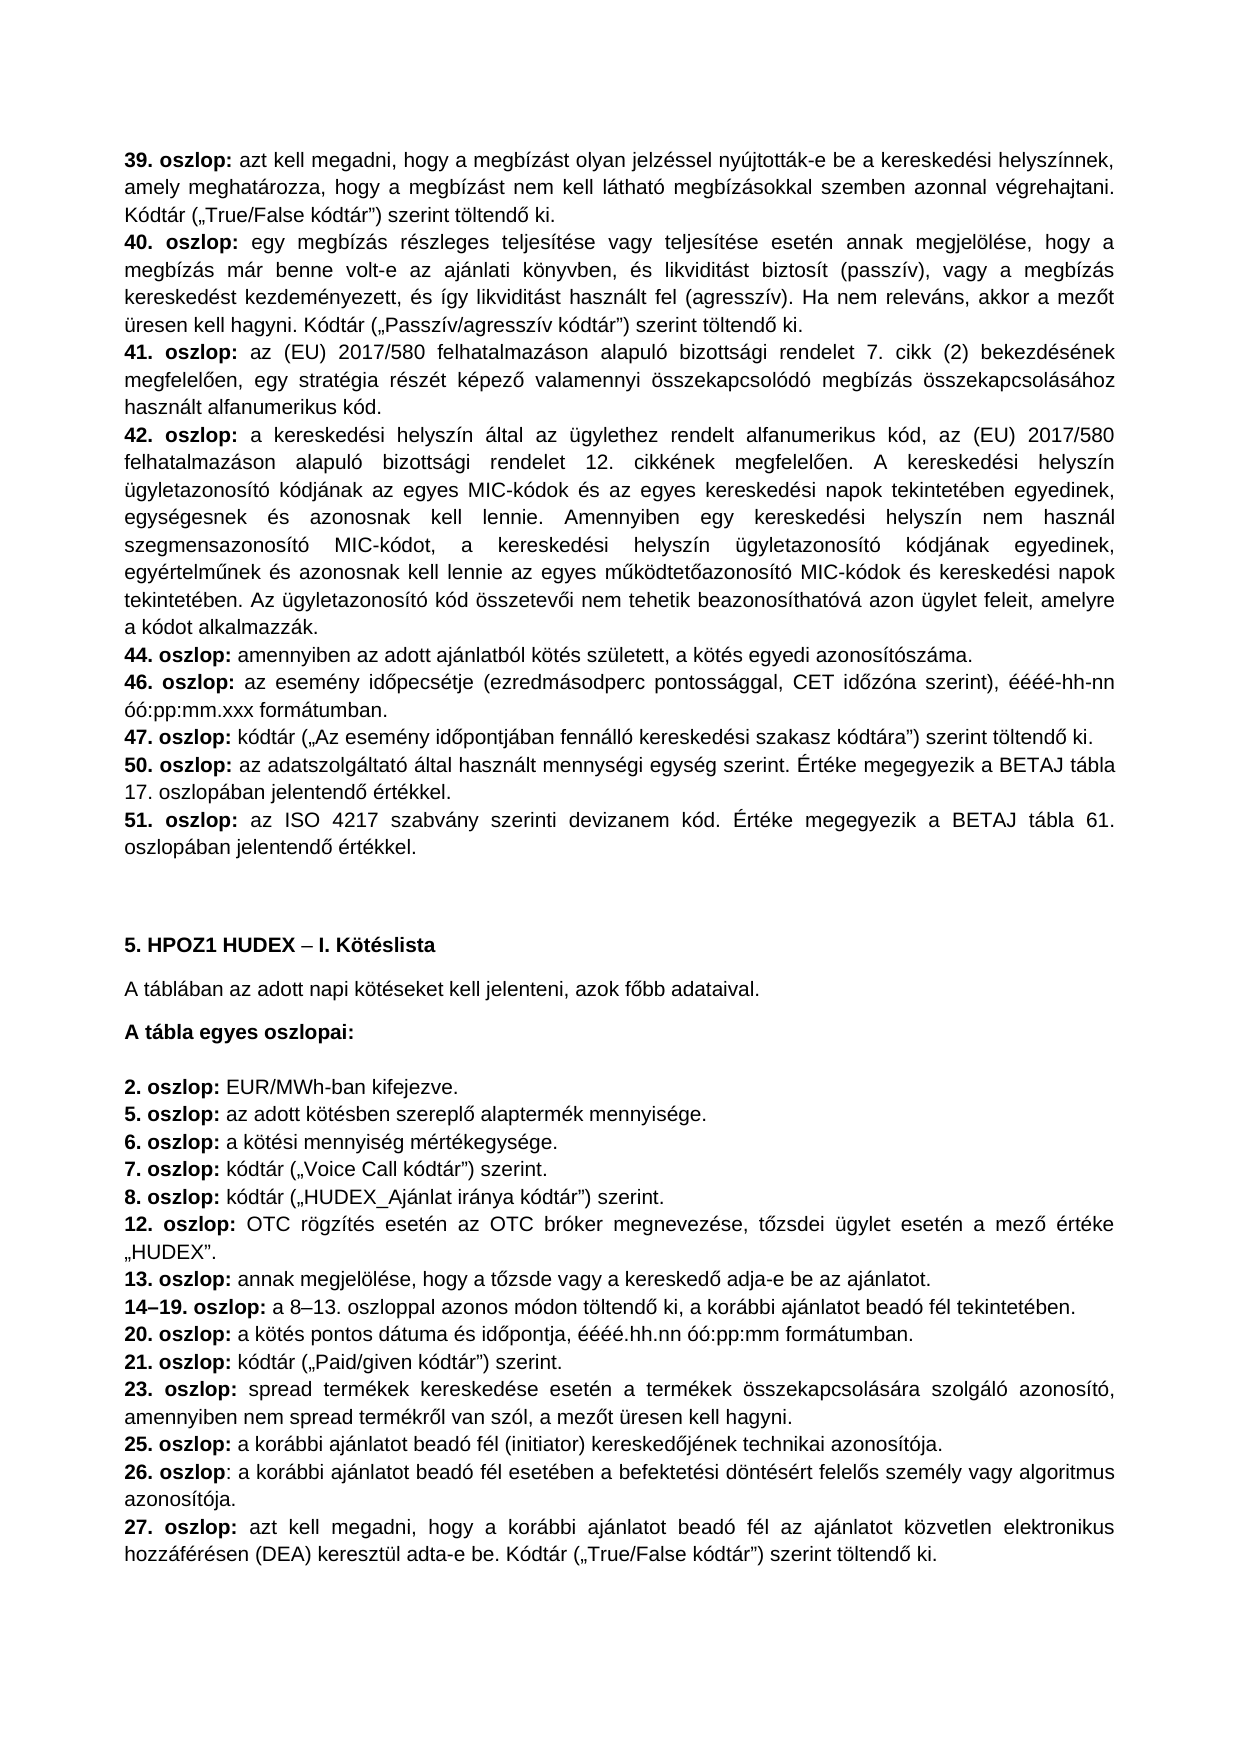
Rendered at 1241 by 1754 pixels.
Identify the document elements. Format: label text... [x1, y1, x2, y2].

text 2. oszlop: EUR/MWh-ban kifejezve. [124, 1074, 1116, 1098]
text 47. oszlop: kódtár („Az esemény időpontjában fennálló kereskedési szakasz kódtára”) szerint töltendő ki. [124, 725, 1116, 749]
text A táblában az adott napi kötéseket kell jelenteni, azok főbb adataival. [124, 976, 1116, 1000]
text 44. oszlop: amennyiben az adott ajánlatból kötés született, a kötés egyedi azonosítószáma. [124, 643, 1116, 667]
text 5. oszlop: az adott kötésben szereplő alaptermék mennyisége. [124, 1102, 1116, 1126]
text 39. oszlop: azt kell megadni, hogy a megbízást olyan jelzéssel nyújtották-e be a kereskedési helyszínnek, amely meghatározza, hogy a megbízást nem kell látható megbízásokkal szemben azonnal végrehajtani. Kódtár („True/False kódtár”) szerint töltendő ki. [124, 148, 1116, 227]
text 42. oszlop: a kereskedési helyszín által az ügylethez rendelt alfanumerikus kód, az (EU) 2017/580 felhatalmazáson alapuló bizottsági rendelet 12. cikkének megfelelően. A kereskedési helyszín ügyletazonosító kódjának az egyes MIC-kódok és az egyes kereskedési napok tekintetében egyedinek, egységesnek és azonosnak kell lennie. Amennyiben egy kereskedési helyszín nem használ szegmensazonosító MIC-kódot, a kereskedési helyszín ügyletazonosító kódjának egyedinek, egyértelműnek és azonosnak kell lennie az egyes működtetőazonosító MIC-kódok és kereskedési napok tekintetében. Az ügyletazonosító kód összetevői nem tehetik beazonosíthatóvá azon ügylet feleit, amelyre a kódot alkalmazzák. [124, 423, 1116, 639]
text 6. oszlop: a kötési mennyiség mértékegysége. [124, 1129, 1116, 1153]
text 51. oszlop: az ISO 4217 szabvány szerinti devizanem kód. Értéke megegyezik a BETAJ tábla 61. oszlopában jelentendő értékkel. [124, 808, 1116, 859]
text 12. oszlop: OTC rögzítés esetén az OTC bróker megnevezése, tőzsdei ügylet esetén a mező értéke „HUDEX”. [124, 1212, 1116, 1263]
text 13. oszlop: annak megjelölése, hogy a tőzsde vagy a kereskedő adja-e be az ajánlatot. [124, 1267, 1116, 1291]
text 20. oszlop: a kötés pontos dátuma és időpontja, éééé.hh.nn óó:pp:mm formátumban. [124, 1322, 1116, 1346]
text 21. oszlop: kódtár („Paid/given kódtár”) szerint. [124, 1349, 1116, 1373]
text 27. oszlop: azt kell megadni, hogy a korábbi ajánlatot beadó fél az ajánlatot közvetlen elektronikus hozzáférésen (DEA) keresztül adta-e be. Kódtár („True/False kódtár”) szerint töltendő ki. [124, 1514, 1116, 1566]
text 40. oszlop: egy megbízás részleges teljesítése vagy teljesítése esetén annak megjelölése, hogy a megbízás már benne volt-e az ajánlati könyvben, és likviditást biztosít (passzív), vagy a megbízás kereskedést kezdeményezett, és így likviditást használt fel (agresszív). Ha nem releváns, akkor a mezőt üresen kell hagyni. Kódtár („Passzív/agresszív kódtár”) szerint töltendő ki. [124, 230, 1116, 337]
text 25. oszlop: a korábbi ajánlatot beadó fél (initiator) kereskedőjének technikai azonosítója. [124, 1432, 1116, 1456]
text 8. oszlop: kódtár („HUDEX_Ajánlat iránya kódtár”) szerint. [124, 1184, 1116, 1208]
text 50. oszlop: az adatszolgáltató által használt mennységi egység szerint. Értéke megegyezik a BETAJ tábla 17. oszlopában jelentendő értékkel. [124, 753, 1116, 804]
text 5. HPOZ1 HUDEX – I. Kötéslista [124, 933, 1116, 957]
text A tábla egyes oszlopai: [124, 1019, 1116, 1043]
text 7. oszlop: kódtár („Voice Call kódtár”) szerint. [124, 1157, 1116, 1181]
text 46. oszlop: az esemény időpecsétje (ezredmásodperc pontossággal, CET időzóna szerint), éééé-hh-nn óó:pp:mm.xxx formátumban. [124, 670, 1116, 722]
text 14–19. oszlop: a 8–13. oszloppal azonos módon töltendő ki, a korábbi ajánlatot beadó fél tekintetében. [124, 1294, 1116, 1318]
text 23. oszlop: spread termékek kereskedése esetén a termékek összekapcsolására szolgáló azonosító, amennyiben nem spread termékről van szól, a mezőt üresen kell hagyni. [124, 1377, 1116, 1428]
text 41. oszlop: az (EU) 2017/580 felhatalmazáson alapuló bizottsági rendelet 7. cikk (2) bekezdésének megfelelően, egy stratégia részét képező valamennyi összekapcsolódó megbízás összekapcsolásához használt alfanumerikus kód. [124, 340, 1116, 419]
text 26. oszlop: a korábbi ajánlatot beadó fél esetében a befektetési döntésért felelős személy vagy algoritmus azonosítója. [124, 1459, 1116, 1511]
